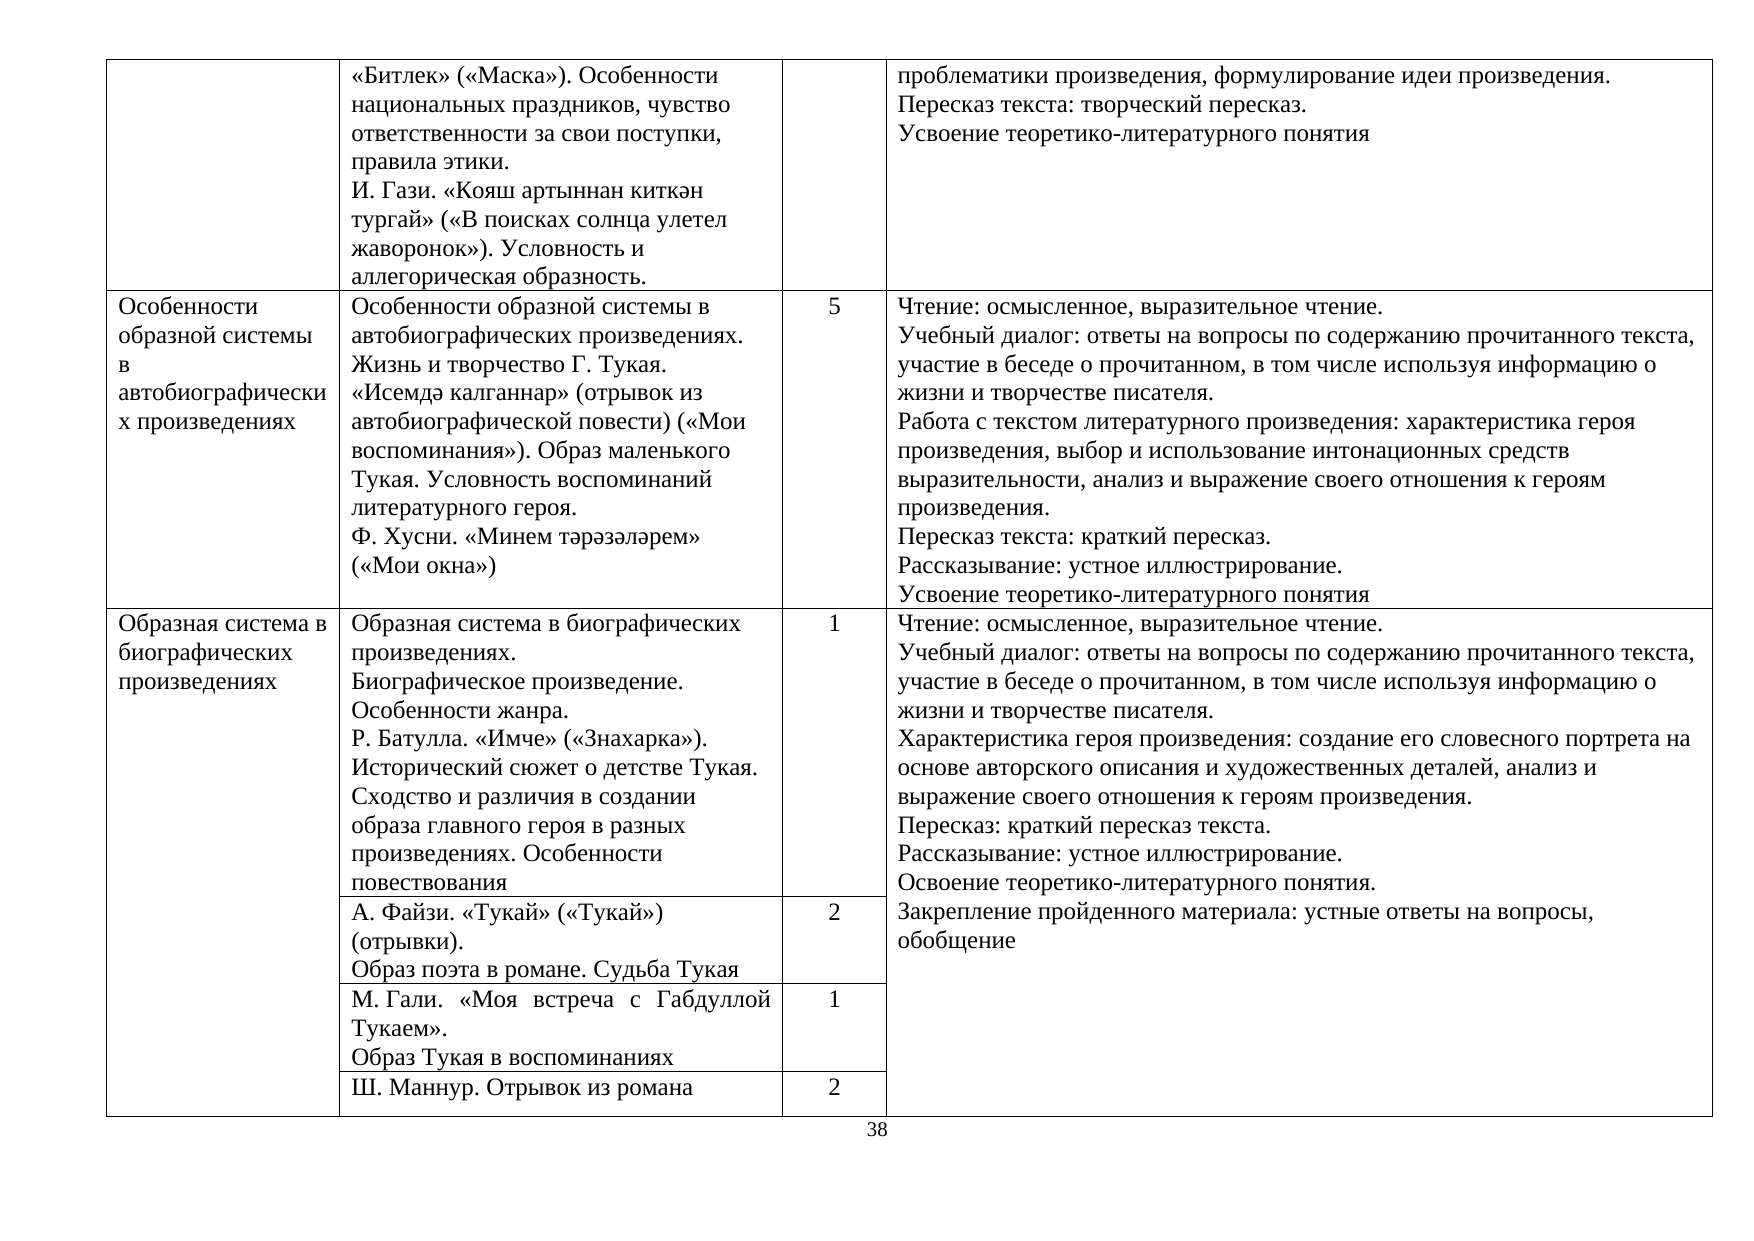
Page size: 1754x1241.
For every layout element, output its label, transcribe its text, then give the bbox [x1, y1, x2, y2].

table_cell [340, 60, 782, 290]
table_cell Особенности образной системы в автобиографических произведениях [107, 291, 339, 607]
table_cell А. Файзи. «Тукай» («Тукай») (отрывки). Образ поэта в романе. Судьба Тукая [340, 897, 782, 983]
table_cell Особенности образной системы в автобиографических произведениях. Жизнь и творчество Г. Тукая. «Исемдә калганнар» (отрывок из автобиографической повести) («Мои воспоминания»). Образ маленького Тукая. Условность воспоминаний литературного героя. Ф. Хусни. «Минем тәрәзәләрем» («Мои окна») [340, 291, 782, 607]
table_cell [107, 60, 339, 290]
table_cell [887, 60, 1712, 290]
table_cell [340, 1072, 782, 1116]
table_cell М. Гали. «Моя встреча с Габдуллой Тукаем». Образ Тукая в воспоминаниях [340, 984, 782, 1071]
table_cell 1 [783, 984, 886, 1071]
table_cell 4 [783, 60, 886, 290]
table_cell Чтение: осмысленное, выразительное чтение. Учебный диалог: ответы на вопросы по содержанию прочитанного текста, участие в беседе о прочитанном, в том числе используя информацию о жизни и творчестве писателя. Характеристика героя произведения: создание его словесного портрета на основе авторского описания и художественных деталей, анализ и выражение своего отношения к героям произведения. Пересказ: краткий пересказ текста. Рассказывание: устное иллюстрирование. Освоение теоретико-литературного понятия. Закрепление пройденного материала: устные ответы на вопросы, обобщение [887, 609, 1712, 1116]
table_cell 2 [783, 897, 886, 983]
table_cell 1 [783, 609, 886, 896]
table_cell Образная система в биографических произведениях. Биографическое произведение. Особенности жанра. Р. Батулла. «Имче» («Знахарка»). Исторический сюжет о детстве Тукая. Сходство и различия в создании образа главного героя в разных произведениях. Особенности повествования [340, 609, 782, 896]
table_cell Чтение: осмысленное, выразительное чтение. Учебный диалог: ответы на вопросы по содержанию прочитанного текста, участие в беседе о прочитанном, в том числе используя информацию о жизни и творчестве писателя. Работа с текстом литературного произведения: характеристика героя произведения, выбор и использование интонационных средств выразительности, анализ и выражение своего отношения к героям произведения. Пересказ текста: краткий пересказ. Рассказывание: устное иллюстрирование. Усвоение теоретико-литературного понятия [887, 291, 1712, 607]
table_cell Образная система в биографических произведениях [107, 609, 339, 1116]
table_cell 2 [783, 1072, 886, 1116]
table_cell 5 [783, 291, 886, 607]
